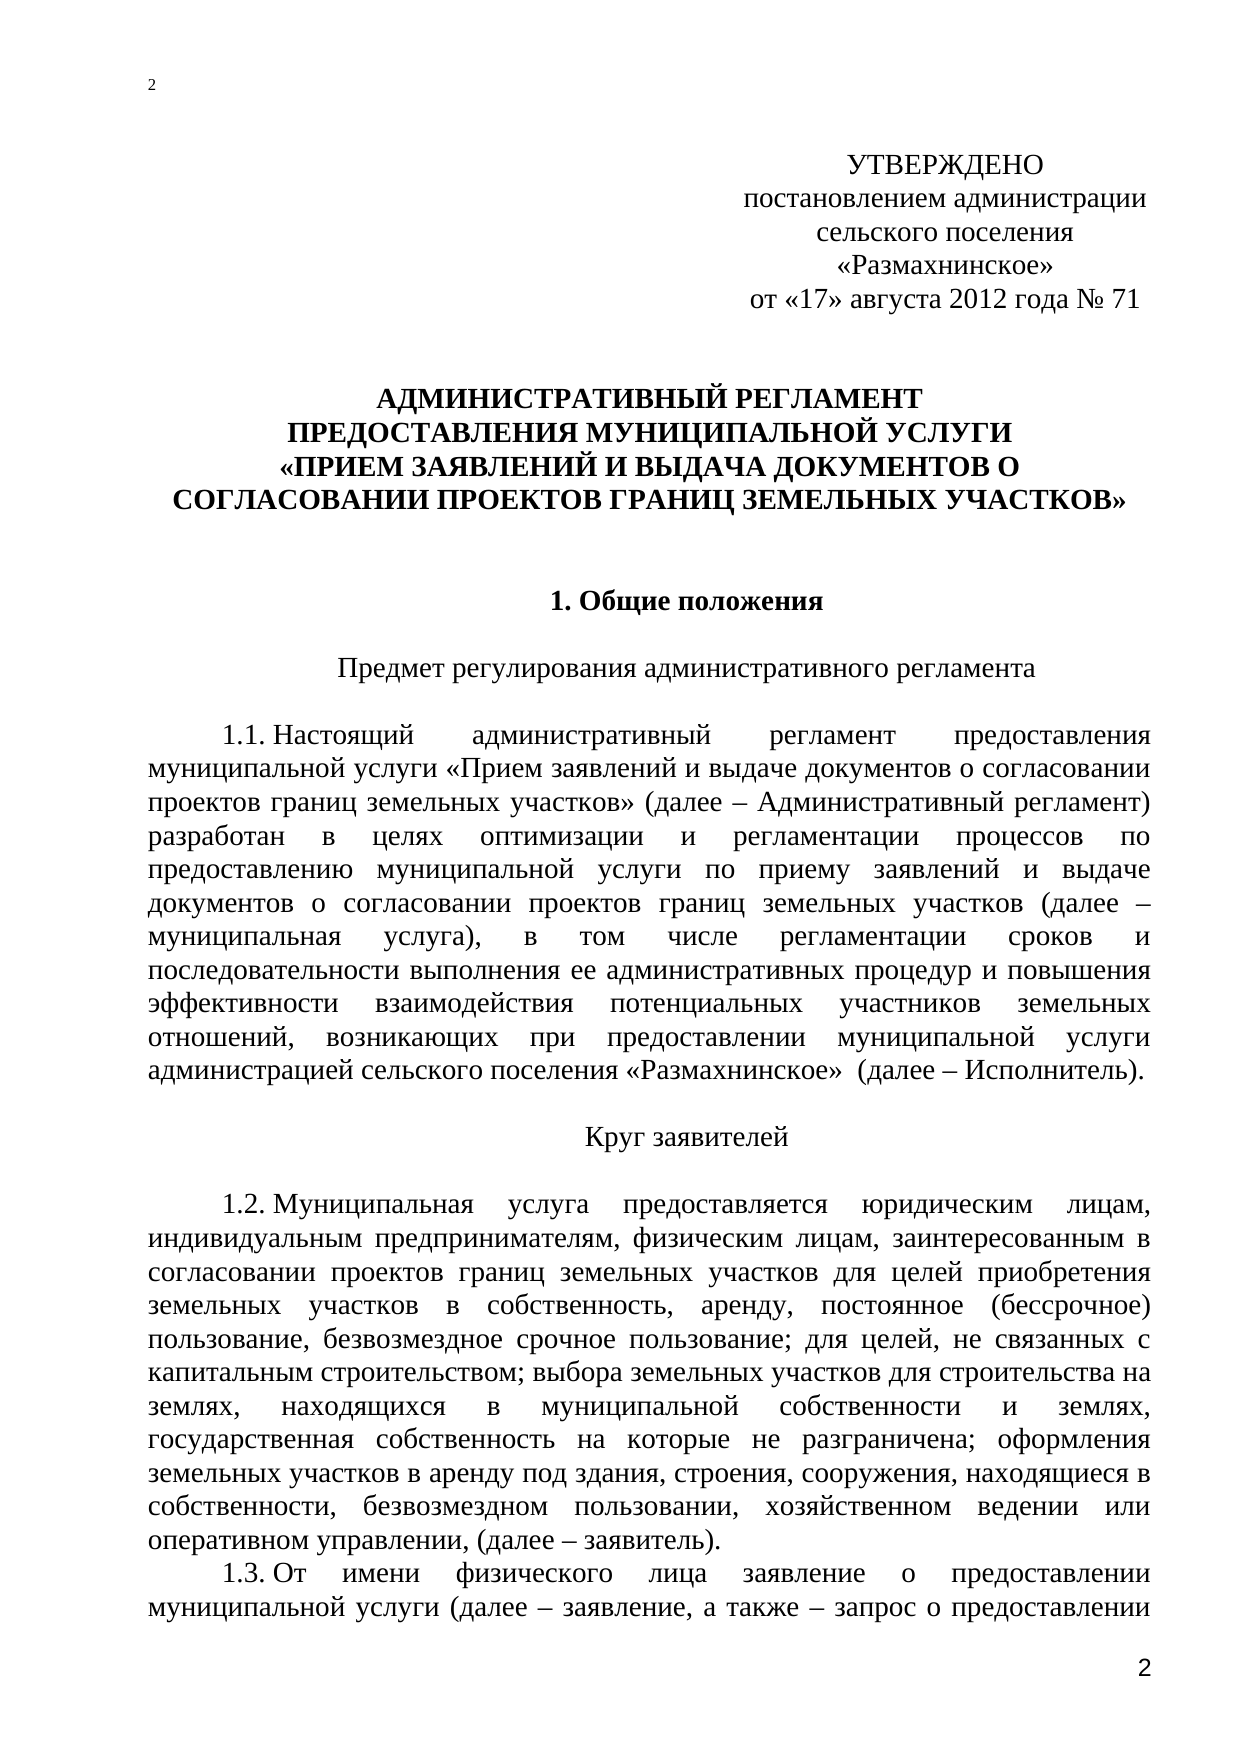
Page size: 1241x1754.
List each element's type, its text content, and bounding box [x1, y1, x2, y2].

text ПРЕДОСТАВЛЕНИЯ МУНИЦИПАЛЬНОЙ УСЛУГИ [148, 415, 1152, 449]
text АДМИНИСТРАТИВНЫЙ РЕГЛАМЕНТ [148, 382, 1152, 415]
text «ПРИЕМ ЗАЯВЛЕНИЙ И ВЫДАЧА ДОКУМЕНТОВ О СОГЛАСОВАНИИ ПРОЕКТОВ ГРАНИЦ ЗЕМЕЛЬНЫХ УЧАСТКОВ» [148, 449, 1152, 516]
text 1.1. Настоящий административный регламент предоставления муниципальной услуги «Прием заявлений и выдаче документов о согласовании проектов границ земельных участков» (далее – Административный регламент) разработан в целях оптимизации и регламентации процессов по предоставлению муниципальной услуги по приему заявлений и выдаче документов о согласовании проектов границ земельных участков (далее – муниципальная услуга), в том числе регламентации сроков и последовательности выполнения ее административных процедур и повышения эффективности взаимодействия потенциальных участников земельных отношений, возникающих при предоставлении муниципальной услуги администрацией сельского поселения «Размахнинское» (далее – Исполнитель). [148, 717, 1152, 1086]
text 1.2. Муниципальная услуга предоставляется юридическим лицам, индивидуальным предпринимателям, физическим лицам, заинтересованным в согласовании проектов границ земельных участков для целей приобретения земельных участков в собственность, аренду, постоянное (бессрочное) пользование, безвозмездное срочное пользование; для целей, не связанных с капитальным строительством; выбора земельных участков для строительства на землях, находящихся в муниципальной собственности и землях, государственная собственность на которые не разграничена; оформления земельных участков в аренду под здания, строения, сооружения, находящиеся в собственности, безвозмездном пользовании, хозяйственном ведении или оперативном управлении, (далее – заявитель). [148, 1187, 1152, 1556]
text УТВЕРЖДЕНО [738, 147, 1152, 180]
text постановлением администрации сельского поселения «Размахнинское» [738, 180, 1152, 281]
text от «17» августа 2012 года № 71 [738, 281, 1152, 314]
text Предмет регулирования административного регламента [148, 650, 1152, 683]
text Круг заявителей [148, 1119, 1152, 1153]
subtitle 1. Общие положения [148, 583, 1152, 616]
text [148, 1556, 1152, 1623]
